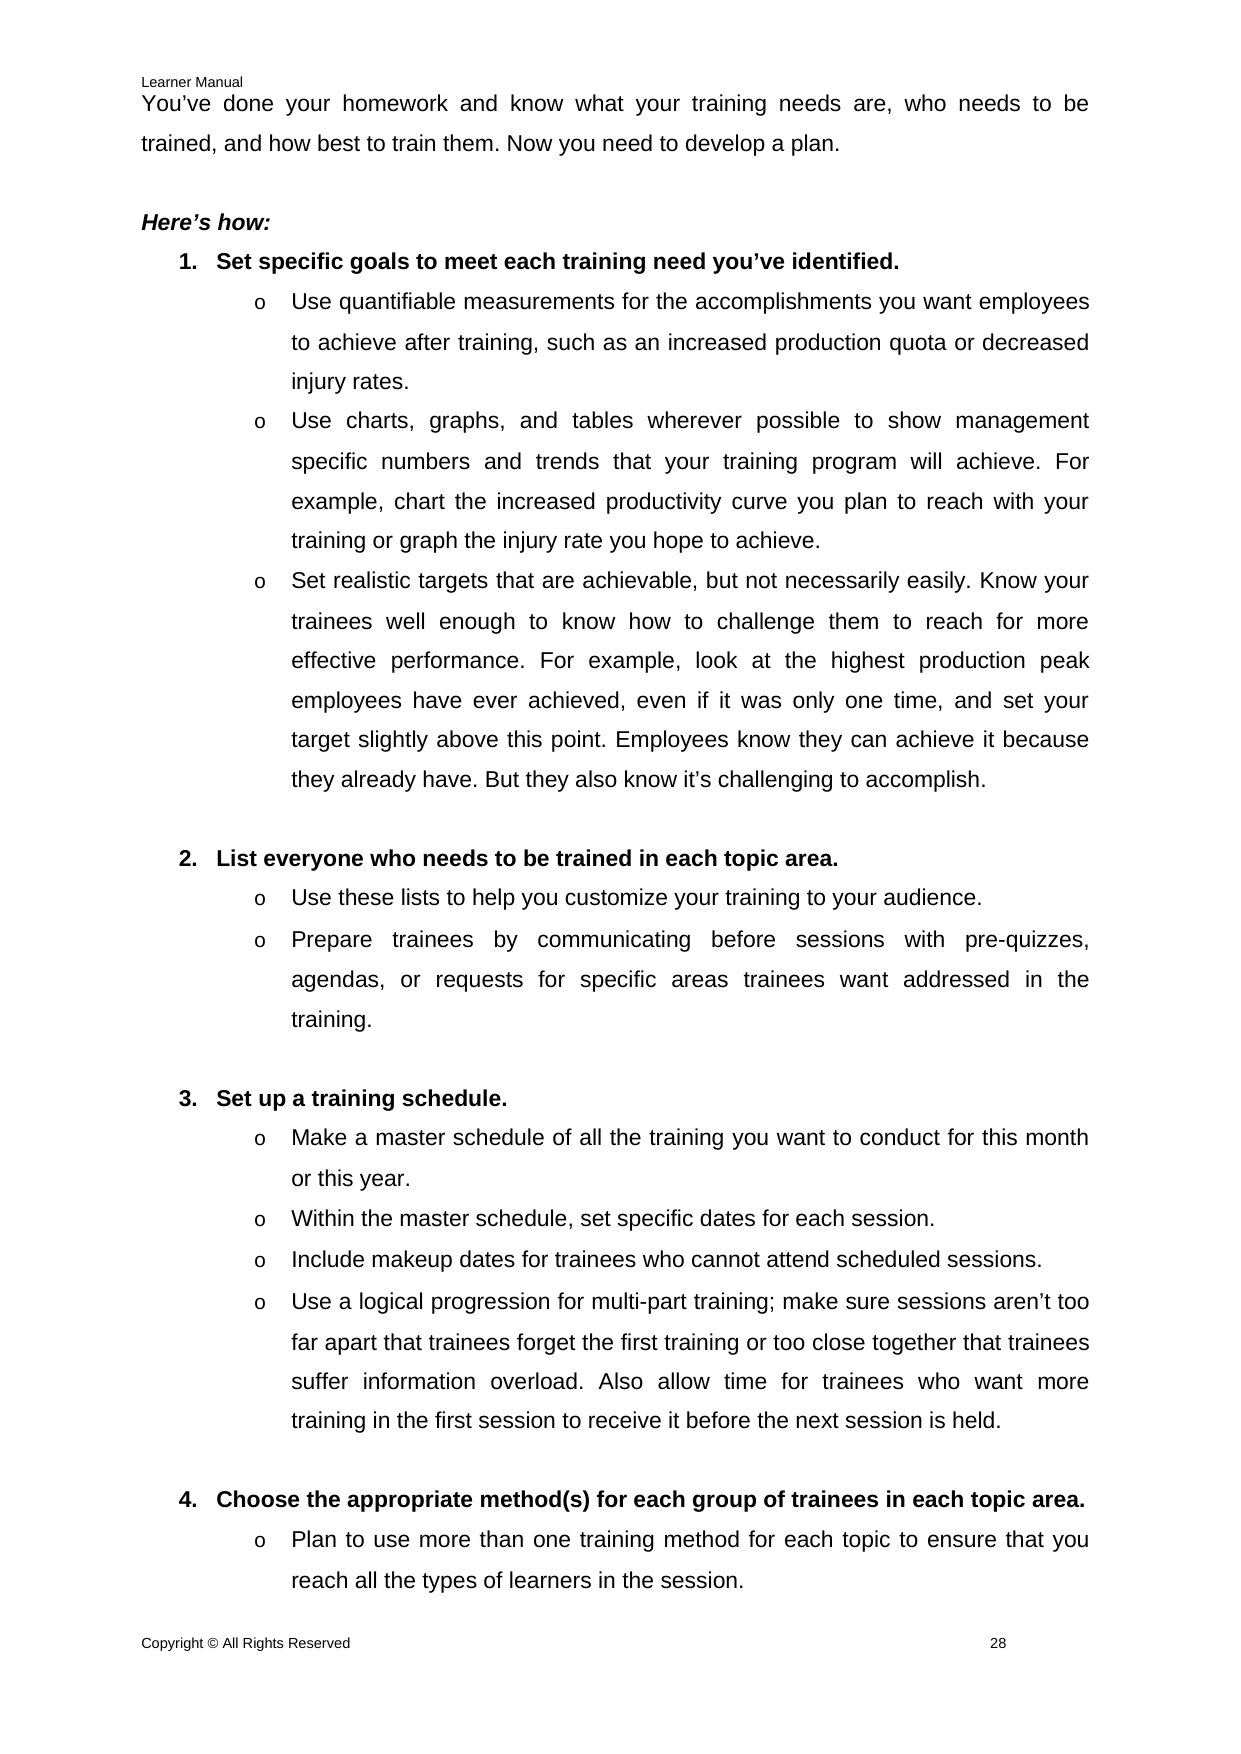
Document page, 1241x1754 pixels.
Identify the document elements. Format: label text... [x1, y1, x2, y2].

list Set specific goals to meet each training need you’ve identified. [178, 248, 1090, 274]
list Set realistic targets that are achievable, but not necessarily easily. Know your trainees well enough to know how to challenge them to reach for more effective performance. For example, look at the highest production peak employees have ever achieved, even if it was only one time, and set your target slightly above this point. Employees know they can achieve it because they already have. But they also know it’s challenging to accomplish. [253, 567, 1090, 792]
list Prepare trainees by communicating before sessions with pre-quizzes, agendas, or requests for specific areas trainees want addressed in the training. [253, 926, 1090, 1032]
list Plan to use more than one training method for each topic to ensure that you reach all the types of learners in the session. [253, 1526, 1090, 1593]
list Include makeup dates for trainees who cannot attend scheduled sessions. [253, 1246, 1090, 1274]
list Choose the appropriate method(s) for each group of trainees in each topic area. [178, 1486, 1090, 1513]
list Use quantifiable measurements for the accomplishments you want employees to achieve after training, such as an increased production quota or decreased injury rates. [253, 288, 1090, 394]
list Set up a training schedule. [178, 1085, 1090, 1111]
list Within the master schedule, set specific dates for each session. [253, 1204, 1090, 1232]
text You’ve done your homework and know what your training needs are, who needs to be trained, and how best to train them. Now you need to develop a plan. [141, 90, 1090, 156]
list Use a logical progression for multi-part training; make sure sessions aren’t too far apart that trainees forget the first training or too close together that trainees suffer information overload. Also allow time for trainees who want more training in the first session to receive it before the next session is held. [253, 1288, 1090, 1434]
list Make a master schedule of all the training you want to conduct for this month or this year. [253, 1124, 1090, 1191]
list List everyone who needs to be trained in each topic area. [178, 844, 1090, 871]
text Here’s how: [141, 209, 1090, 235]
list Use charts, graphs, and tables wherever possible to show management specific numbers and trends that your training program will achieve. For example, chart the increased productivity curve you plan to reach with your training or graph the injury rate you hope to achieve. [253, 407, 1090, 554]
list Use these lists to help you customize your training to your audience. [253, 884, 1090, 912]
